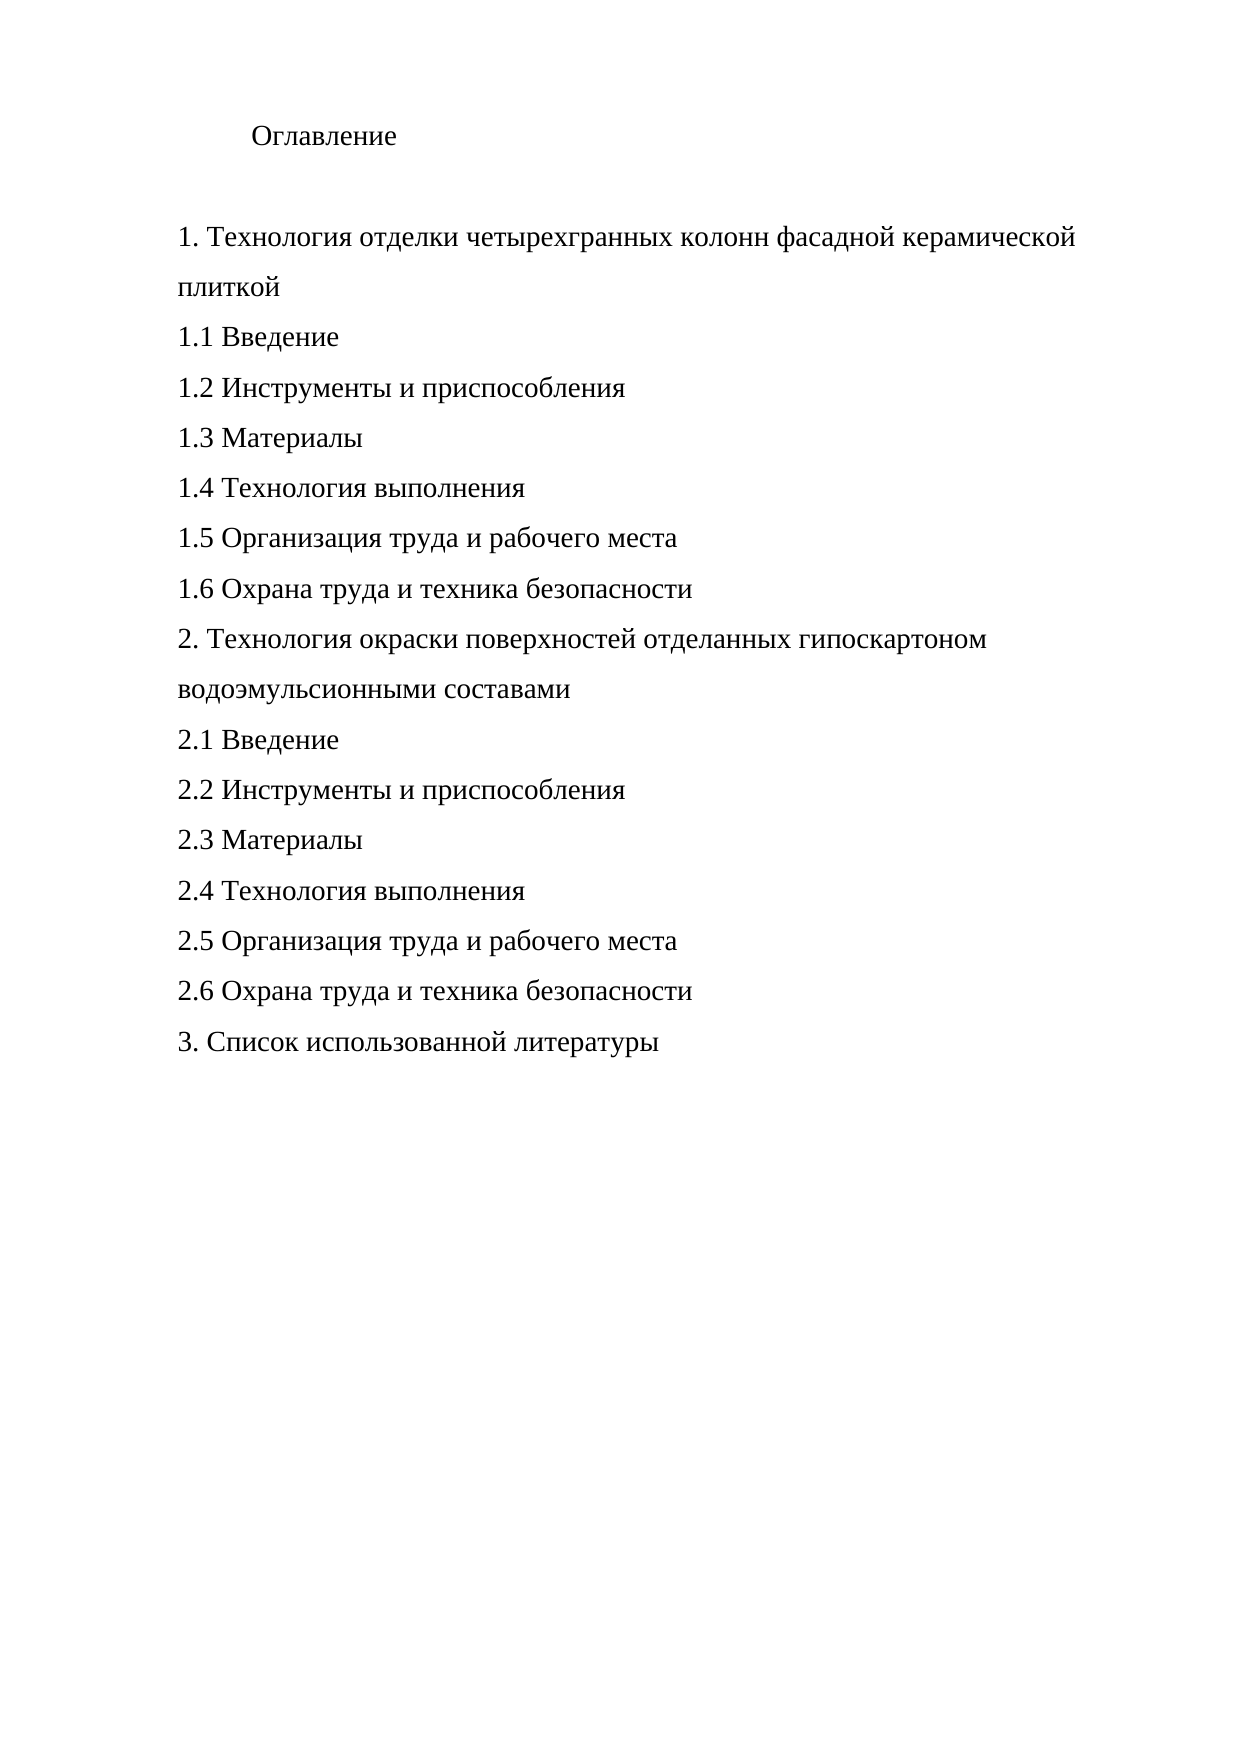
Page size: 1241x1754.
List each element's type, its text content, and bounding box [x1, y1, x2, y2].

text 3. Список использованной литературы [177, 1024, 1152, 1057]
text 1. Технология отделки четырехгранных колонн фасадной керамической плиткой [177, 219, 1152, 303]
text 1.1 Введение [177, 319, 1152, 353]
text 2.3 Материалы [177, 822, 1152, 856]
text 1.6 Охрана труда и техника безопасности [177, 571, 1152, 604]
text 2.4 Технология выполнения [177, 873, 1152, 906]
text 1.2 Инструменты и приспособления [177, 370, 1152, 403]
text 2.1 Введение [177, 722, 1152, 755]
text 2. Технология окраски поверхностей отделанных гипоскартоном водоэмульсионными составами [177, 621, 1152, 705]
text Оглавление [177, 118, 1152, 152]
text 1.3 Материалы [177, 420, 1152, 453]
text 1.5 Организация труда и рабочего места [177, 521, 1152, 554]
text 2.6 Охрана труда и техника безопасности [177, 973, 1152, 1007]
text 2.2 Инструменты и приспособления [177, 772, 1152, 806]
text 2.5 Организация труда и рабочего места [177, 923, 1152, 957]
text 1.4 Технология выполнения [177, 470, 1152, 504]
